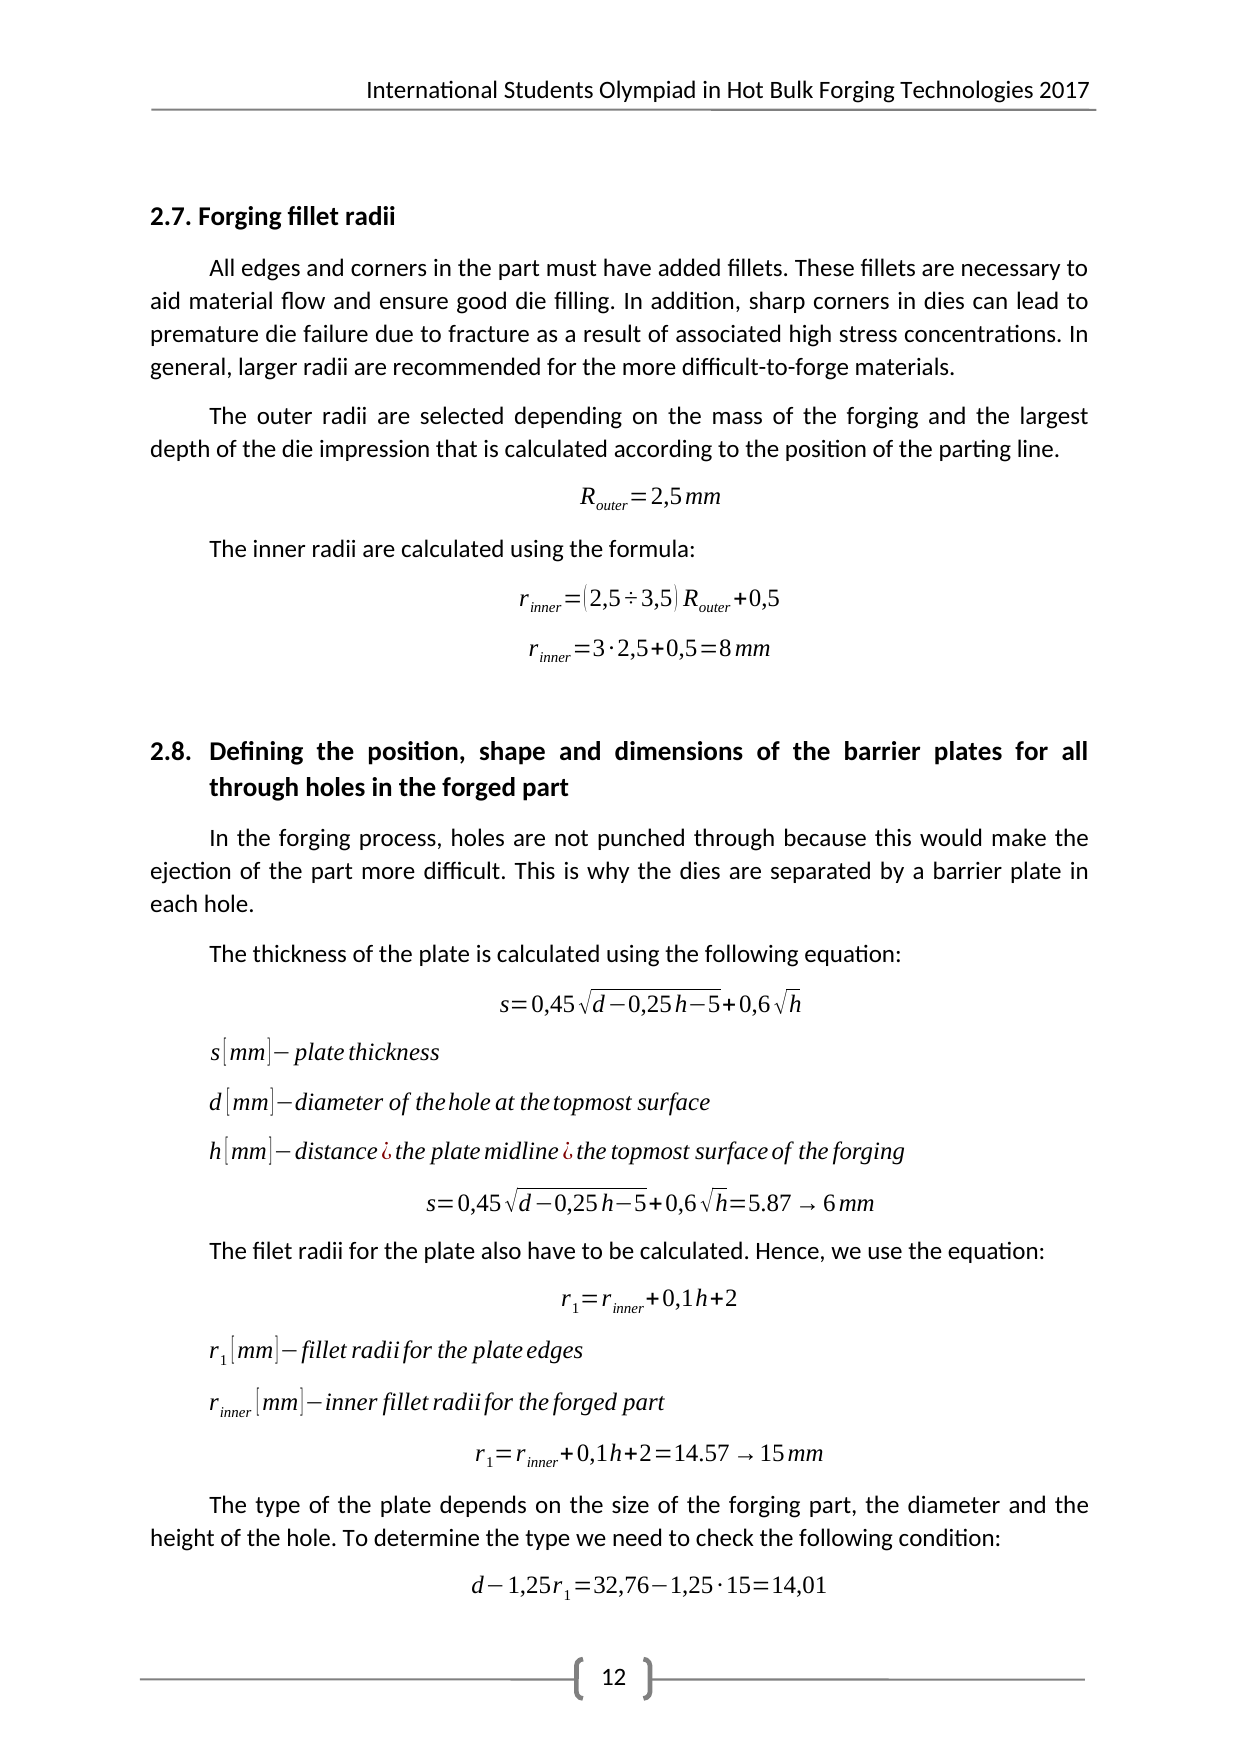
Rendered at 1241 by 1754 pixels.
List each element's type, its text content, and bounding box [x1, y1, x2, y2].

text The outer radii are selected depending on the mass of the forging and the largest depth of the die impression that is calculated according to the position of the parting line. [150, 400, 1090, 464]
text In the forging process, holes are not punched through because this would make the ejection of the part more difficult. This is why the dies are separated by a barrier plate in each hole. [150, 822, 1090, 919]
subtitle 2.7. Forging fillet radii [150, 199, 1090, 233]
text All edges and corners in the part must have added fillets. These fillets are necessary to aid material flow and ensure good die filling. In addition, sharp corners in dies can lead to premature die failure due to fracture as a result of associated high stress concentrations. In general, larger radii are recommended for the more difficult-to-forge materials. [150, 252, 1090, 381]
text The thickness of the plate is calculated using the following equation: [150, 938, 1090, 968]
text The filet radii for the plate also have to be calculated. Hence, we use the equation: [150, 1235, 1090, 1266]
text The type of the plate depends on the size of the forging part, the diameter and the height of the hole. To determine the type we need to check the following condition: [150, 1489, 1090, 1553]
text The inner radii are calculated using the formula: [150, 533, 1090, 564]
subtitle 2.8. Defining the position, shape and dimensions of the barrier plates for all through holes in the forged part [150, 734, 1090, 803]
